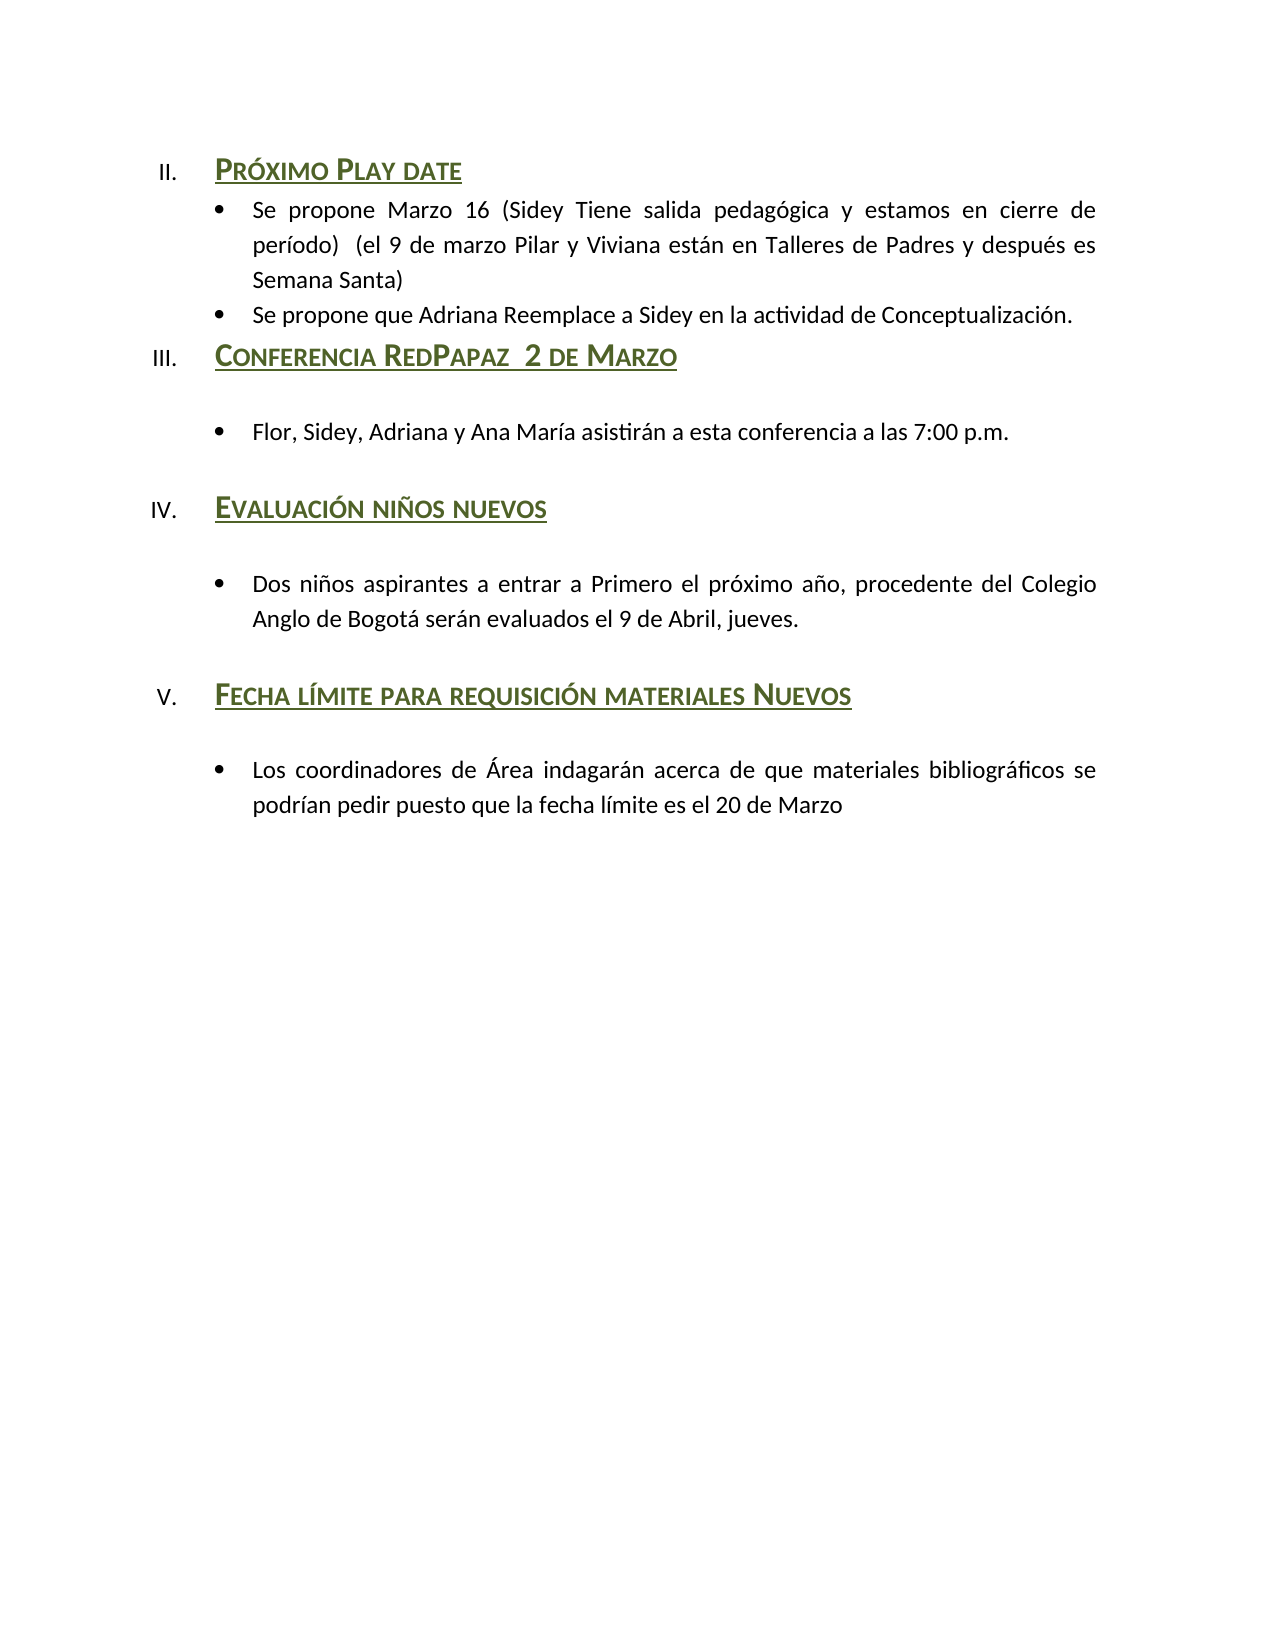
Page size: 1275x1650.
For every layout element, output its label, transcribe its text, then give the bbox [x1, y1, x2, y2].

list Flor, Sidey, Adriana y Ana María asistirán a esta conferencia a las 7:00 p.m. [215, 416, 1098, 447]
list Se propone que Adriana Reemplace a Sidey en la actividad de Conceptualización. [215, 299, 1098, 330]
list Los coordinadores de Área indagarán acerca de que materiales bibliográficos se podrían pedir puesto que la fecha límite es el 20 de Marzo [215, 755, 1098, 820]
list Conferencia RedPapaz 2 de Marzo [177, 334, 1098, 375]
list Dos niños aspirantes a entrar a Primero el próximo año, procedente del Colegio Anglo de Bogotá serán evaluados el 9 de Abril, jueves. [215, 568, 1098, 633]
list Próximo Play date [177, 148, 1098, 188]
list Evaluación niños nuevos [177, 486, 1098, 527]
list Se propone Marzo 16 (Sidey Tiene salida pedagógica y estamos en cierre de período) (el 9 de marzo Pilar y Viviana están en Talleres de Padres y después es Semana Santa) [215, 194, 1098, 295]
list Fecha límite para requisición materiales Nuevos [177, 673, 1098, 714]
